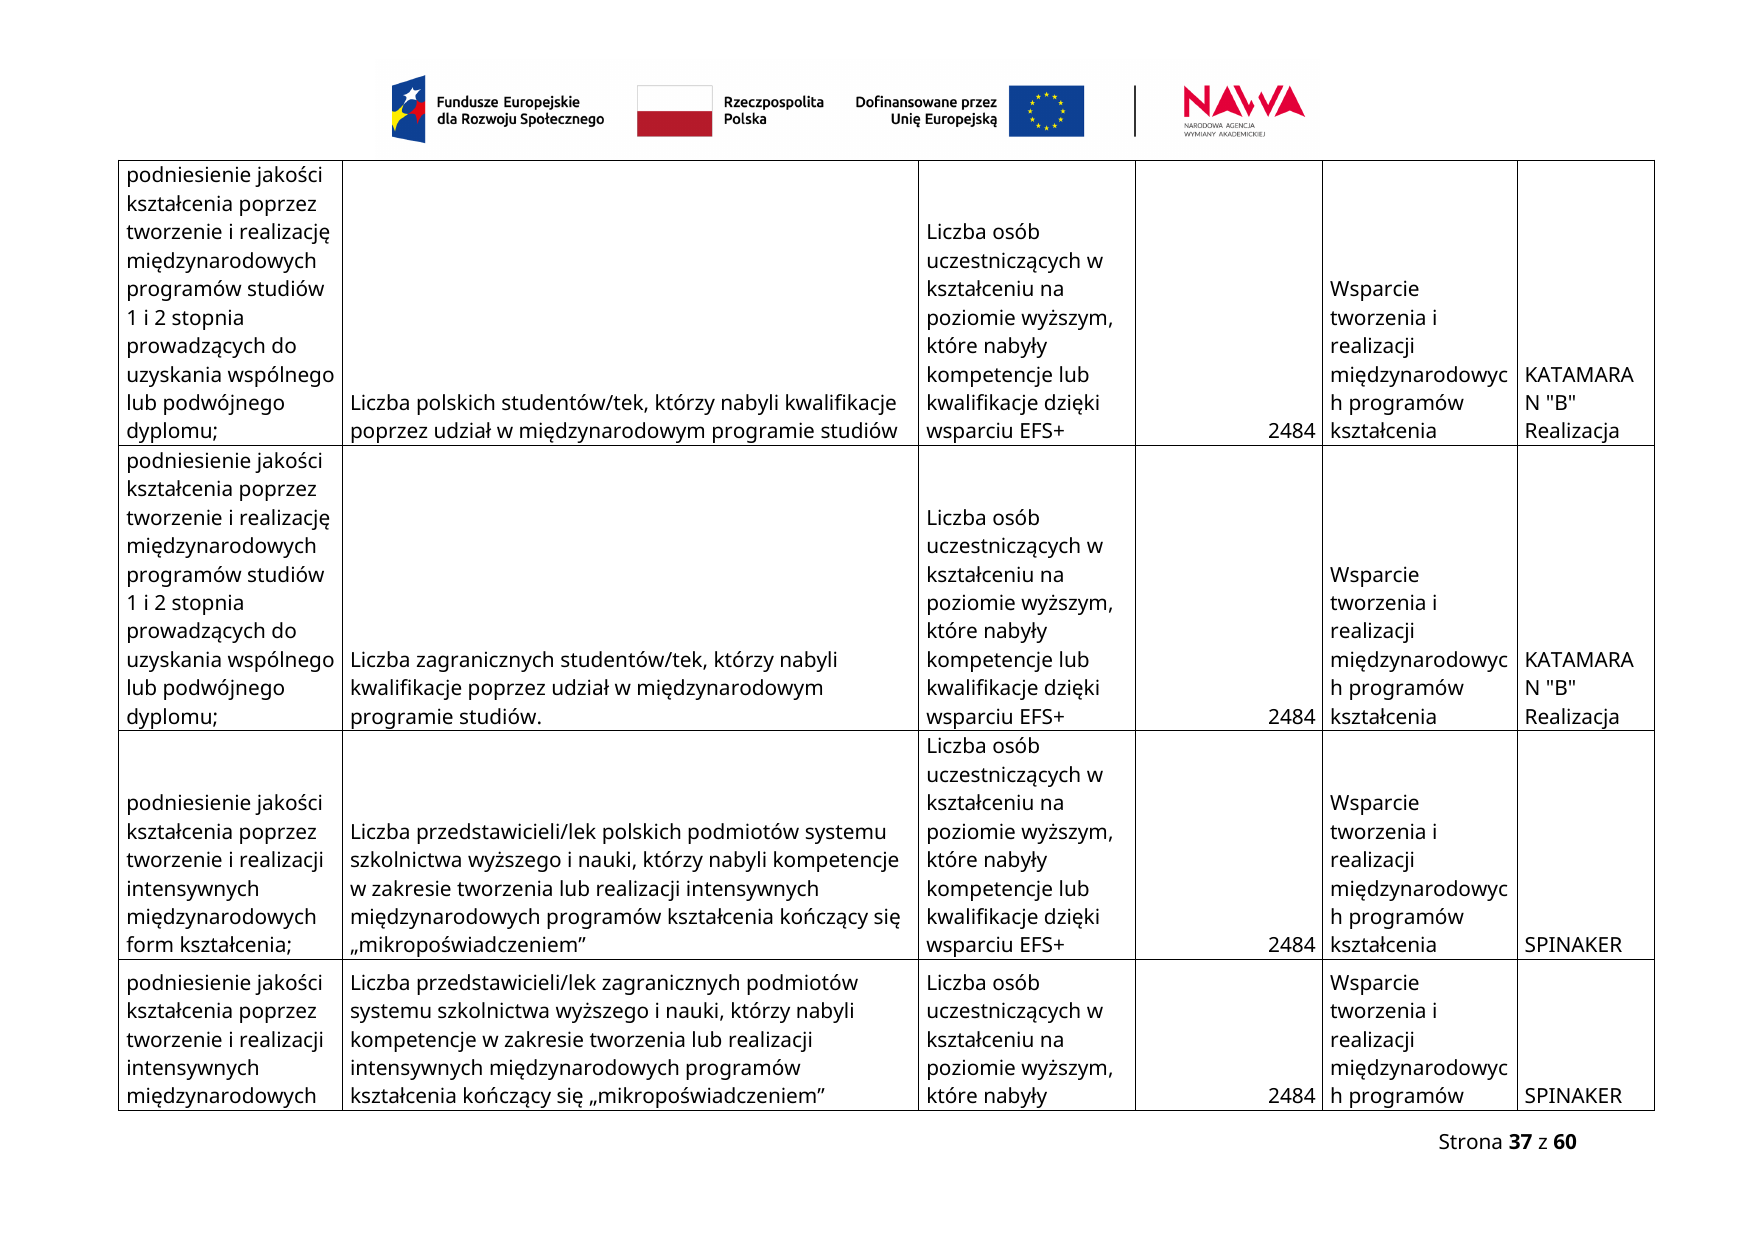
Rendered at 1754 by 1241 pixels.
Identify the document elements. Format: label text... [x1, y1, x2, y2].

table_cell 2484 [1136, 161, 1322, 445]
picture [375, 59, 1321, 160]
table_cell Liczba zagranicznych studentów/tek, którzy nabyli kwalifikacje poprzez udział w międzynarodowym programie studiów. [343, 446, 918, 730]
table_cell podniesienie jakości kształcenia poprzez tworzenie i realizacji intensywnych międzynarodowych form kształcenia; [119, 731, 342, 959]
table_cell SPINAKER [1518, 731, 1654, 959]
table_cell Liczba przedstawicieli/lek polskich podmiotów systemu szkolnictwa wyższego i nauki, którzy nabyli kompetencje w zakresie tworzenia lub realizacji intensywnych międzynarodowych programów kształcenia kończący się „mikropoświadczeniem” [343, 731, 918, 959]
table_cell podniesienie jakości kształcenia poprzez tworzenie i realizacji intensywnych międzynarodowych form kształcenia; [119, 960, 342, 1110]
table_cell 2484 [1136, 446, 1322, 730]
table_cell 2484 [1136, 960, 1322, 1110]
table_cell Liczba osób uczestniczących w kształceniu na poziomie wyższym, które nabyły kompetencje lub kwalifikacje dzięki wsparciu EFS+ [919, 960, 1135, 1110]
table_cell KATAMARAN "B" Realizacja [1518, 161, 1654, 445]
table_cell KATAMARAN "B" Realizacja [1518, 446, 1654, 730]
table_cell Wsparcie tworzenia i realizacji międzynarodowych programów kształcenia [1323, 446, 1517, 730]
table_cell Wsparcie tworzenia i realizacji międzynarodowych programów kształcenia [1323, 960, 1517, 1110]
table_cell 2484 [1136, 731, 1322, 959]
table_cell Wsparcie tworzenia i realizacji międzynarodowych programów kształcenia [1323, 731, 1517, 959]
table_cell Liczba osób uczestniczących w kształceniu na poziomie wyższym, które nabyły kompetencje lub kwalifikacje dzięki wsparciu EFS+ [919, 731, 1135, 959]
table_cell SPINAKER [1518, 960, 1654, 1110]
table_cell Liczba osób uczestniczących w kształceniu na poziomie wyższym, które nabyły kompetencje lub kwalifikacje dzięki wsparciu EFS+ [919, 161, 1135, 445]
table_cell Liczba polskich studentów/tek, którzy nabyli kwalifikacje poprzez udział w międzynarodowym programie studiów [343, 161, 918, 445]
table_cell Wsparcie tworzenia i realizacji międzynarodowych programów kształcenia [1323, 161, 1517, 445]
table_cell Liczba osób uczestniczących w kształceniu na poziomie wyższym, które nabyły kompetencje lub kwalifikacje dzięki wsparciu EFS+ [919, 446, 1135, 730]
